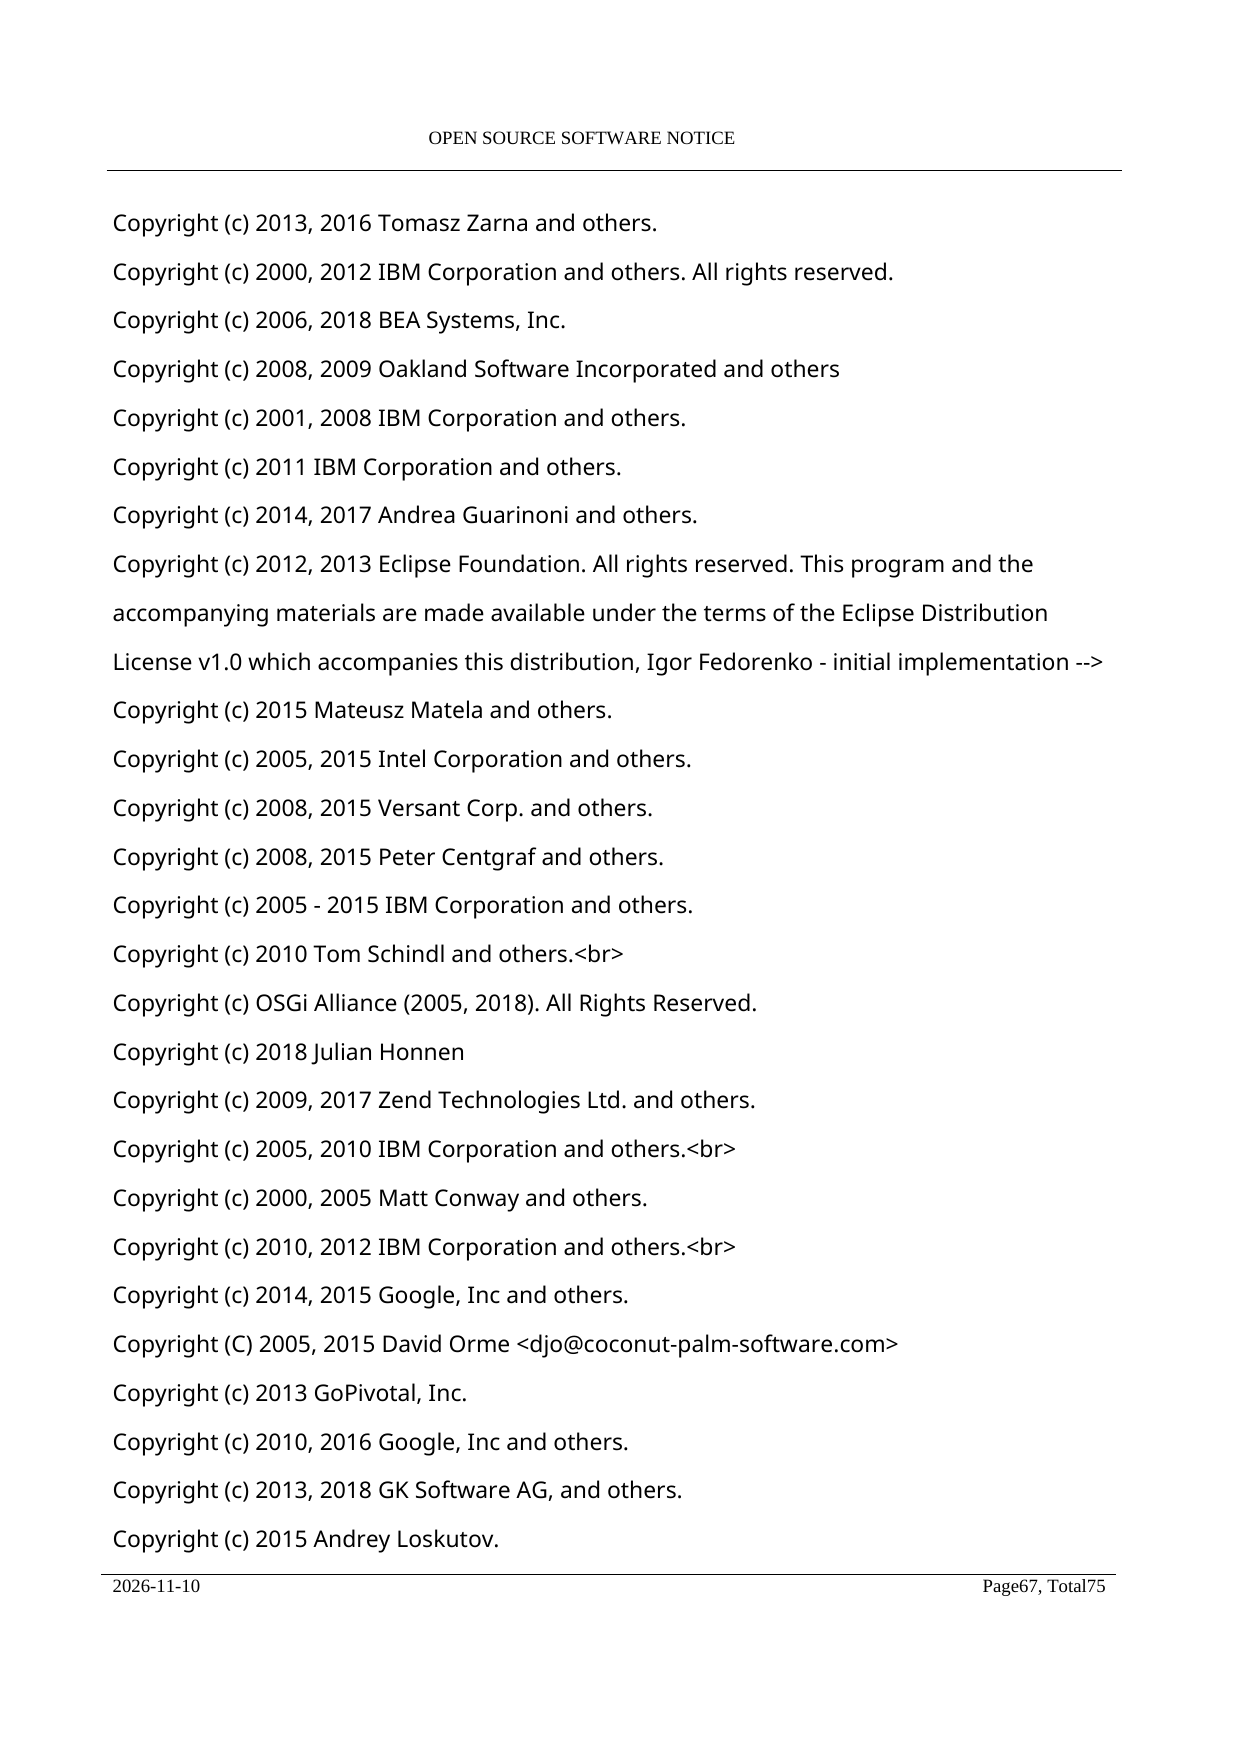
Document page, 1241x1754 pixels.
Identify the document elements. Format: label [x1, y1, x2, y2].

text [112, 206, 1128, 1555]
